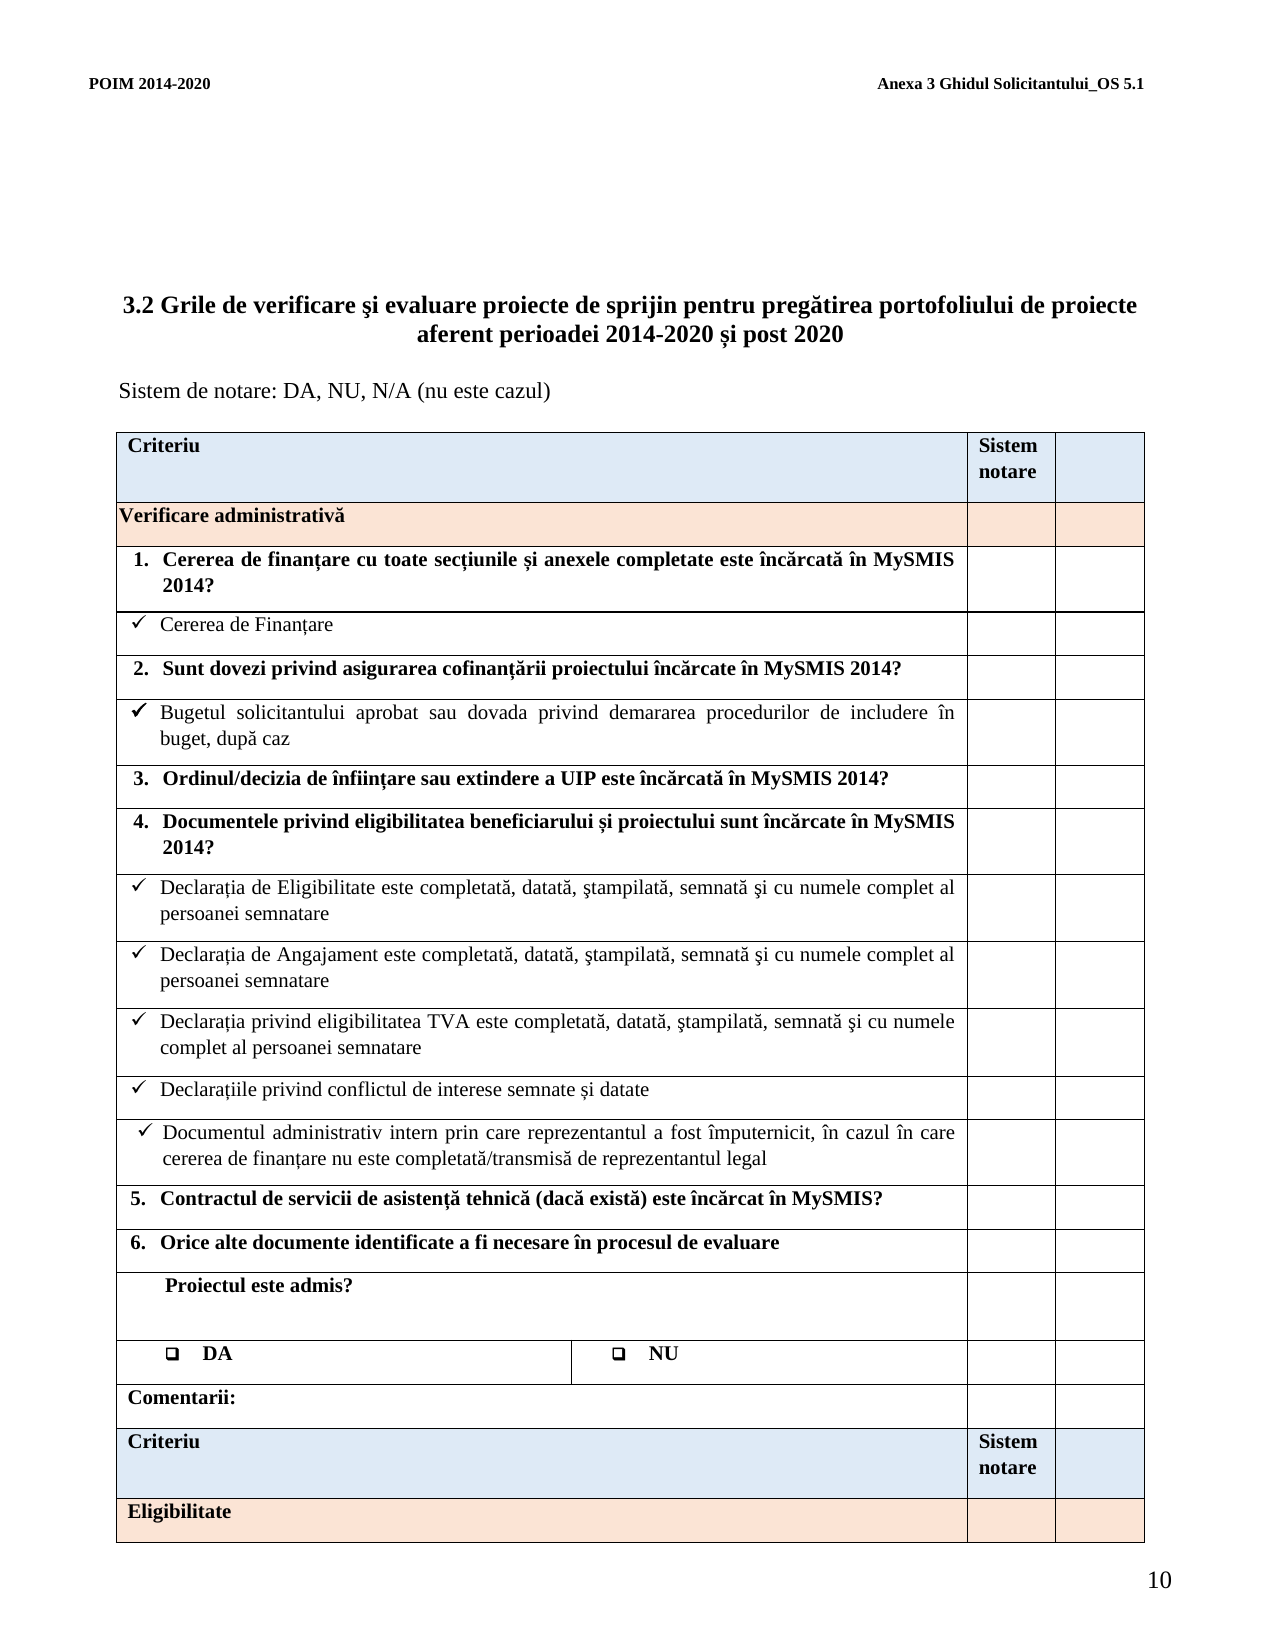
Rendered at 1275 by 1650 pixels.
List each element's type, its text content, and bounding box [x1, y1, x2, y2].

table_cell Declarațiile privind conflictul de interese semnate și datate [117, 1077, 967, 1119]
table_cell [1056, 503, 1144, 546]
table_cell [968, 700, 1055, 764]
table_cell [1056, 1186, 1144, 1229]
table_cell [1056, 1273, 1144, 1339]
table_cell [1056, 1429, 1144, 1498]
table_cell NU [572, 1341, 967, 1383]
table_cell [968, 547, 1055, 611]
table_cell [1056, 875, 1144, 941]
table_cell [1056, 1341, 1144, 1383]
table_cell [968, 1009, 1055, 1076]
table_cell [968, 809, 1055, 874]
table_cell [968, 656, 1055, 699]
table_cell [968, 1077, 1055, 1119]
table_cell Comentarii: [117, 1385, 967, 1428]
table_cell [968, 1499, 1055, 1542]
table_cell Contractul de servicii de asistență tehnică (dacă există) este încărcat în MySMIS? [117, 1186, 967, 1229]
table_cell DA [117, 1341, 571, 1383]
table_cell [968, 1341, 1055, 1383]
table_cell Proiectul este admis? [117, 1273, 967, 1339]
table_cell [968, 875, 1055, 941]
table_cell [1056, 1009, 1144, 1076]
text Sistem de notare: DA, NU, N/A (nu este cazul) [89, 377, 1172, 403]
table_cell Documentele privind eligibilitatea beneficiarului și proiectului sunt încărcate în MySMIS 2014? [117, 809, 967, 874]
table_cell [968, 766, 1055, 808]
table_header [1056, 433, 1144, 502]
table_cell Eligibilitate [117, 1499, 967, 1542]
table_cell [1056, 942, 1144, 1008]
table_cell [968, 1120, 1055, 1185]
table_header Criteriu [117, 433, 967, 502]
table_cell Criteriu [117, 1429, 967, 1498]
table_cell [968, 1230, 1055, 1272]
text 3.2 Grile de verificare şi evaluare proiecte de sprijin pentru pregătirea portofoliului de proiecte aferent perioadei 2014-2020 și post 2020 [89, 291, 1172, 348]
table_cell [968, 942, 1055, 1008]
table_cell [968, 613, 1055, 655]
table_cell [968, 503, 1055, 546]
table_cell [1056, 809, 1144, 874]
table_cell [1056, 1077, 1144, 1119]
table_cell Declarația de Eligibilitate este completată, datată, ştampilată, semnată şi cu numele complet al persoanei semnatare [117, 875, 967, 941]
table_cell Cererea de Finanțare [117, 613, 967, 655]
table_cell Declarația privind eligibilitatea TVA este completată, datată, ştampilată, semnată şi cu numele complet al persoanei semnatare [117, 1009, 967, 1076]
table_cell [1056, 613, 1144, 655]
table_cell [1056, 547, 1144, 611]
table_cell Verificare administrativă [117, 503, 967, 546]
table_cell [1056, 656, 1144, 699]
table_cell Bugetul solicitantului aprobat sau dovada privind demararea procedurilor de includere în buget, după caz [117, 700, 967, 764]
table_cell Orice alte documente identificate a fi necesare în procesul de evaluare [117, 1230, 967, 1272]
table_cell Declarația de Angajament este completată, datată, ştampilată, semnată şi cu numele complet al persoanei semnatare [117, 942, 967, 1008]
table_cell Documentul administrativ intern prin care reprezentantul a fost împuternicit, în cazul în care cererea de finanțare nu este completată/transmisă de reprezentantul legal [117, 1120, 967, 1185]
table_cell [968, 1186, 1055, 1229]
table_header Sistem notare [968, 433, 1055, 502]
table_cell [1056, 700, 1144, 764]
table_cell Ordinul/decizia de înființare sau extindere a UIP este încărcată în MySMIS 2014? [117, 766, 967, 808]
table_cell Sunt dovezi privind asigurarea cofinanțării proiectului încărcate în MySMIS 2014? [117, 656, 967, 699]
table_cell [1056, 1230, 1144, 1272]
table_cell [1056, 1499, 1144, 1542]
table_cell [968, 1273, 1055, 1339]
table_cell [1056, 766, 1144, 808]
table_cell [968, 1385, 1055, 1428]
table_cell [1056, 1385, 1144, 1428]
table_cell Cererea de finanțare cu toate secțiunile și anexele completate este încărcată în MySMIS 2014? [117, 547, 967, 611]
table_cell Sistem notare [968, 1429, 1055, 1498]
table_cell [1056, 1120, 1144, 1185]
